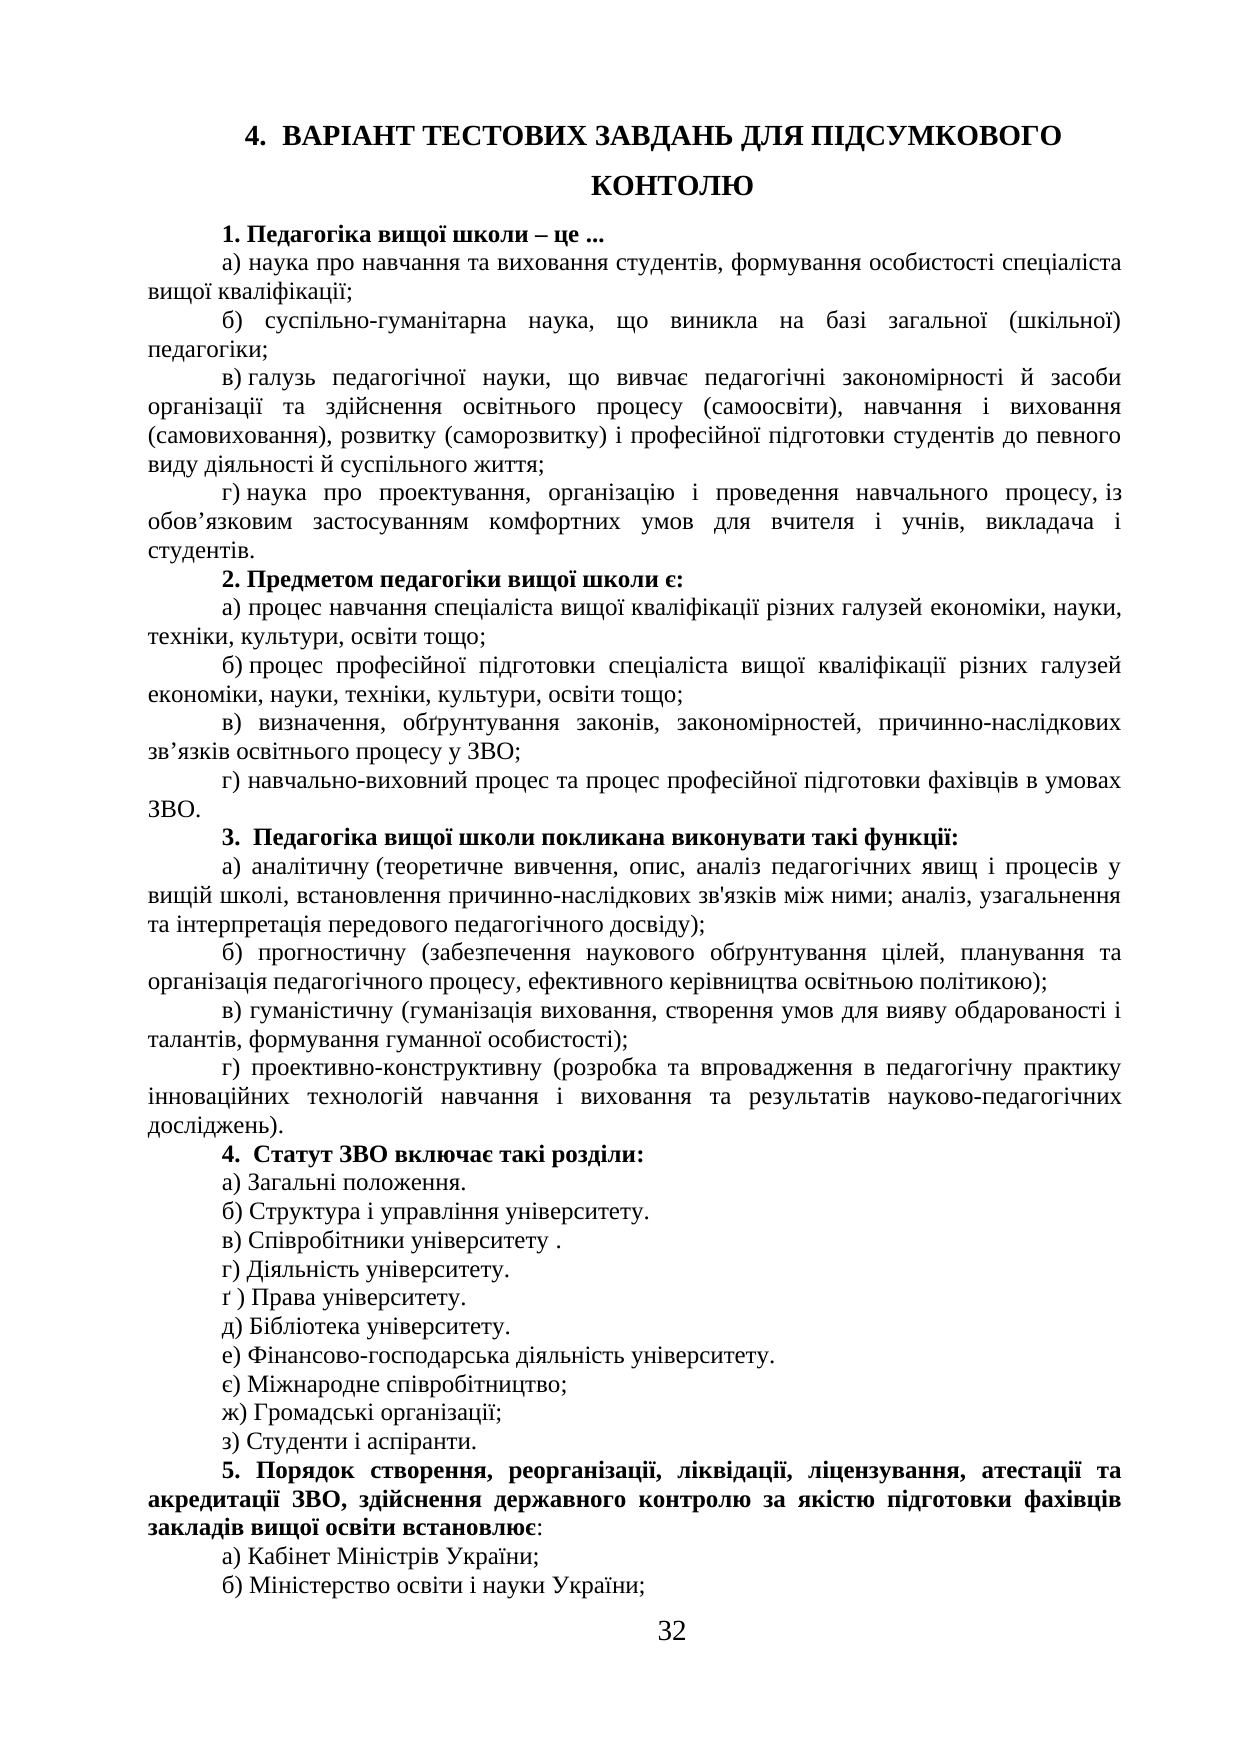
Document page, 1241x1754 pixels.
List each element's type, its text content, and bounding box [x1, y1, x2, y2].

text 4. Статут ЗВО включає такі розділи: [148, 1139, 1122, 1167]
text б) процес професійної підготовки спеціаліста вищої кваліфікації різних галузей економіки, науки, техніки, культури, освіти тощо; [148, 650, 1122, 707]
text а) аналітичну (теоретичне вивчення, опис, аналіз педагогічних явищ і процесів у вищій школі, встановлення причинно-наслідкових зв'язків між ними; аналіз, узагальнення та інтерпретація передового педагогічного досвіду); [148, 851, 1122, 937]
text є) Міжнародне співробітництво; [148, 1369, 1122, 1397]
text з) Студенти і аспіранти. [148, 1426, 1122, 1455]
text г) навчально-виховний процес та процес професійної підготовки фахівців в умовах ЗВО. [148, 765, 1122, 822]
text ж) Громадські організації; [148, 1397, 1122, 1426]
text а) наука про навчання та виховання студентів, формування особистості спеціаліста вищої кваліфікації; [148, 247, 1122, 305]
text 5. Порядок створення, реорганізації, ліквідації, ліцензування, атестації та акредитації ЗВО, здійснення державного контролю за якістю підготовки фахівців закладів вищої освіти встановлює: [148, 1455, 1122, 1541]
text 1. Педагогіка вищої школи – це ... [148, 219, 1122, 247]
text а) процес навчання спеціаліста вищої кваліфікації різних галузей економіки, науки, техніки, культури, освіти тощо; [148, 592, 1122, 650]
text г) наука про проектування, організацію і проведення навчального процесу, із обов’язковим застосуванням комфортних умов для вчителя і учнів, викладача і студентів. [148, 477, 1122, 564]
text г) Діяльність університету. [148, 1254, 1122, 1282]
text б) Міністерство освіти і науки України; [148, 1570, 1122, 1599]
text б) суспільно-гуманітарна наука, що виникла на базі загальної (шкільної) педагогіки; [148, 305, 1122, 362]
text в) галузь педагогічної науки, що вивчає педагогічні закономірності й засоби організації та здійснення освітнього процесу (самоосвіти), навчання і виховання (самовиховання), розвитку (саморозвитку) і професійної підготовки студентів до певного виду діяльності й суспільного життя; [148, 362, 1122, 477]
text а) Кабінет Міністрів України; [148, 1541, 1122, 1570]
text в) Співробітники університету . [148, 1225, 1122, 1254]
subtitle ВАРІАНТ ТЕСТОВИХ ЗАВДАНЬ ДЛЯ ПІДСУМКОВОГО КОНТОЛЮ [185, 118, 1122, 202]
text 3. Педагогіка вищої школи покликана виконувати такі функції: [148, 822, 1122, 851]
text в) визначення, обґрунтування законів, закономірностей, причинно-наслідкових зв’язків освітнього процесу у ЗВО; [148, 707, 1122, 765]
text в) гуманістичну (гуманізація виховання, створення умов для вияву обдарованості і талантів, формування гуманної особистості); [148, 995, 1122, 1052]
text а) Загальні положення. [148, 1167, 1122, 1196]
text б) прогностичну (забезпечення наукового обґрунтування цілей, планування та організація педагогічного процесу, ефективного керівництва освітньою політикою); [148, 937, 1122, 995]
text д) Бібліотека університету. [148, 1311, 1122, 1340]
text е) Фінансово-господарська діяльність університету. [148, 1340, 1122, 1369]
text ґ ) Права університету. [148, 1282, 1122, 1311]
text б) Структура і управління університету. [148, 1196, 1122, 1225]
text г) проективно-конструктивну (розробка та впровадження в педагогічну практику інноваційних технологій навчання і виховання та результатів науково-педагогічних досліджень). [148, 1052, 1122, 1139]
text 2. Предметом педагогіки вищої школи є: [148, 564, 1122, 592]
